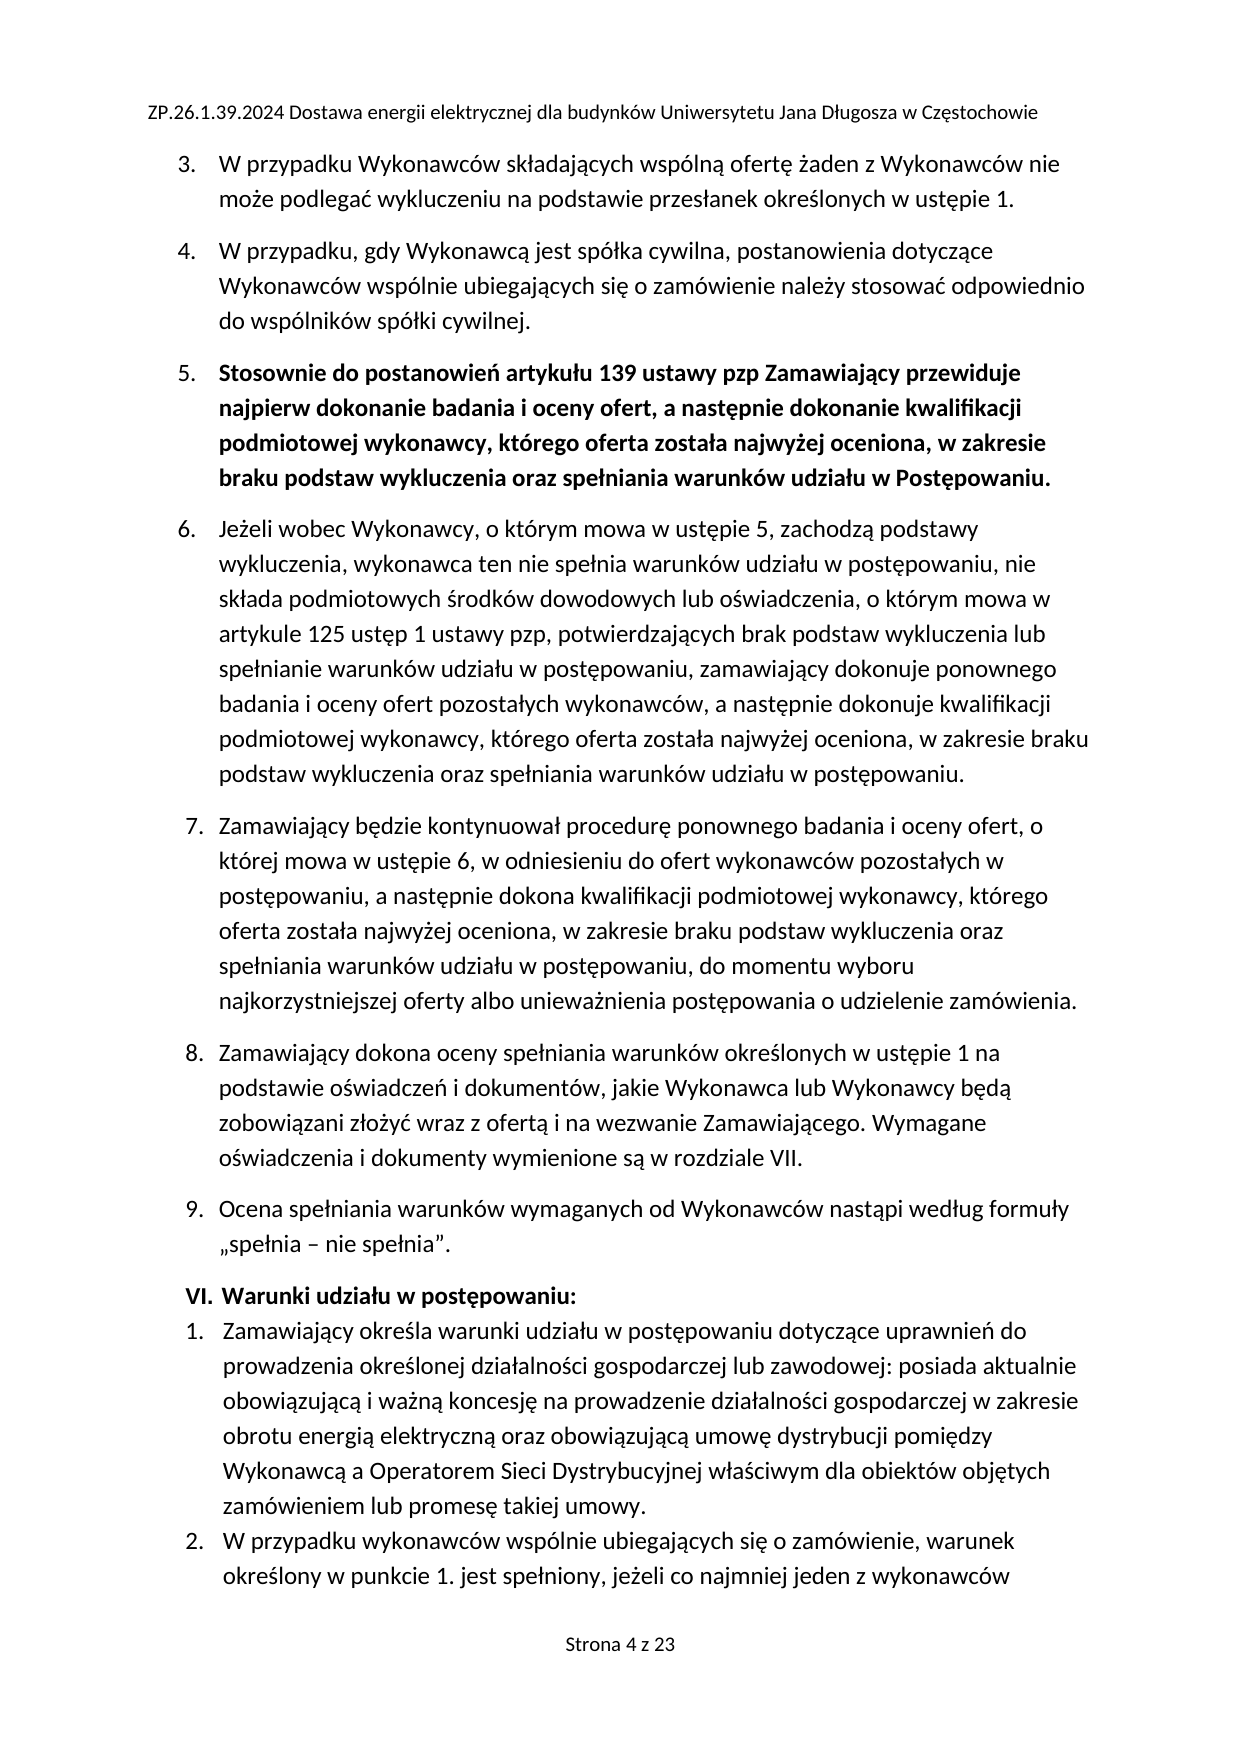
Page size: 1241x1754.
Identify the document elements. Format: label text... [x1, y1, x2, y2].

list Zamawiający będzie kontynuował procedurę ponownego badania i oceny ofert, o której mowa w ustępie 6, w odniesieniu do ofert wykonawców pozostałych w postępowaniu, a następnie dokona kwalifikacji podmiotowej wykonawcy, którego oferta została najwyżej oceniona, w zakresie braku podstaw wykluczenia oraz spełniania warunków udziału w postępowaniu, do momentu wyboru najkorzystniejszej oferty albo unieważnienia postępowania o udzielenie zamówienia. [185, 810, 1093, 1016]
list Ocena spełniania warunków wymaganych od Wykonawców nastąpi według formuły „spełnia – nie spełnia”. [185, 1194, 1093, 1259]
list Jeżeli wobec Wykonawcy, o którym mowa w ustępie 5, zachodzą podstawy wykluczenia, wykonawca ten nie spełnia warunków udziału w postępowaniu, nie składa podmiotowych środków dowodowych lub oświadczenia, o którym mowa w artykule 125 ustęp 1 ustawy pzp, potwierdzających brak podstaw wykluczenia lub spełnianie warunków udziału w postępowaniu, zamawiający dokonuje ponownego badania i oceny ofert pozostałych wykonawców, a następnie dokonuje kwalifikacji podmiotowej wykonawcy, którego oferta została najwyżej oceniona, w zakresie braku podstaw wykluczenia oraz spełniania warunków udziału w postępowaniu. [177, 514, 1093, 789]
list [185, 1525, 1093, 1591]
list Warunki udziału w postępowaniu: [185, 1280, 1093, 1311]
list W przypadku Wykonawców składających wspólną ofertę żaden z Wykonawców nie może podlegać wykluczeniu na podstawie przesłanek określonych w ustępie 1. [177, 149, 1093, 214]
list W przypadku, gdy Wykonawcą jest spółka cywilna, postanowienia dotyczące Wykonawców wspólnie ubiegających się o zamówienie należy stosować odpowiednio do wspólników spółki cywilnej. [177, 235, 1093, 336]
list Zamawiający określa warunki udziału w postępowaniu dotyczące uprawnień do prowadzenia określonej działalności gospodarczej lub zawodowej: posiada aktualnie obowiązującą i ważną koncesję na prowadzenie działalności gospodarczej w zakresie obrotu energią elektryczną oraz obowiązującą umowę dystrybucji pomiędzy Wykonawcą a Operatorem Sieci Dystrybucyjnej właściwym dla obiektów objętych zamówieniem lub promesę takiej umowy. [185, 1315, 1093, 1521]
list Zamawiający dokona oceny spełniania warunków określonych w ustępie 1 na podstawie oświadczeń i dokumentów, jakie Wykonawca lub Wykonawcy będą zobowiązani złożyć wraz z ofertą i na wezwanie Zamawiającego. Wymagane oświadczenia i dokumenty wymienione są w rozdziale VII. [185, 1037, 1093, 1172]
list Stosownie do postanowień artykułu 139 ustawy pzp Zamawiający przewiduje najpierw dokonanie badania i oceny ofert, a następnie dokonanie kwalifikacji podmiotowej wykonawcy, którego oferta została najwyżej oceniona, w zakresie braku podstaw wykluczenia oraz spełniania warunków udziału w Postępowaniu. [177, 357, 1093, 492]
